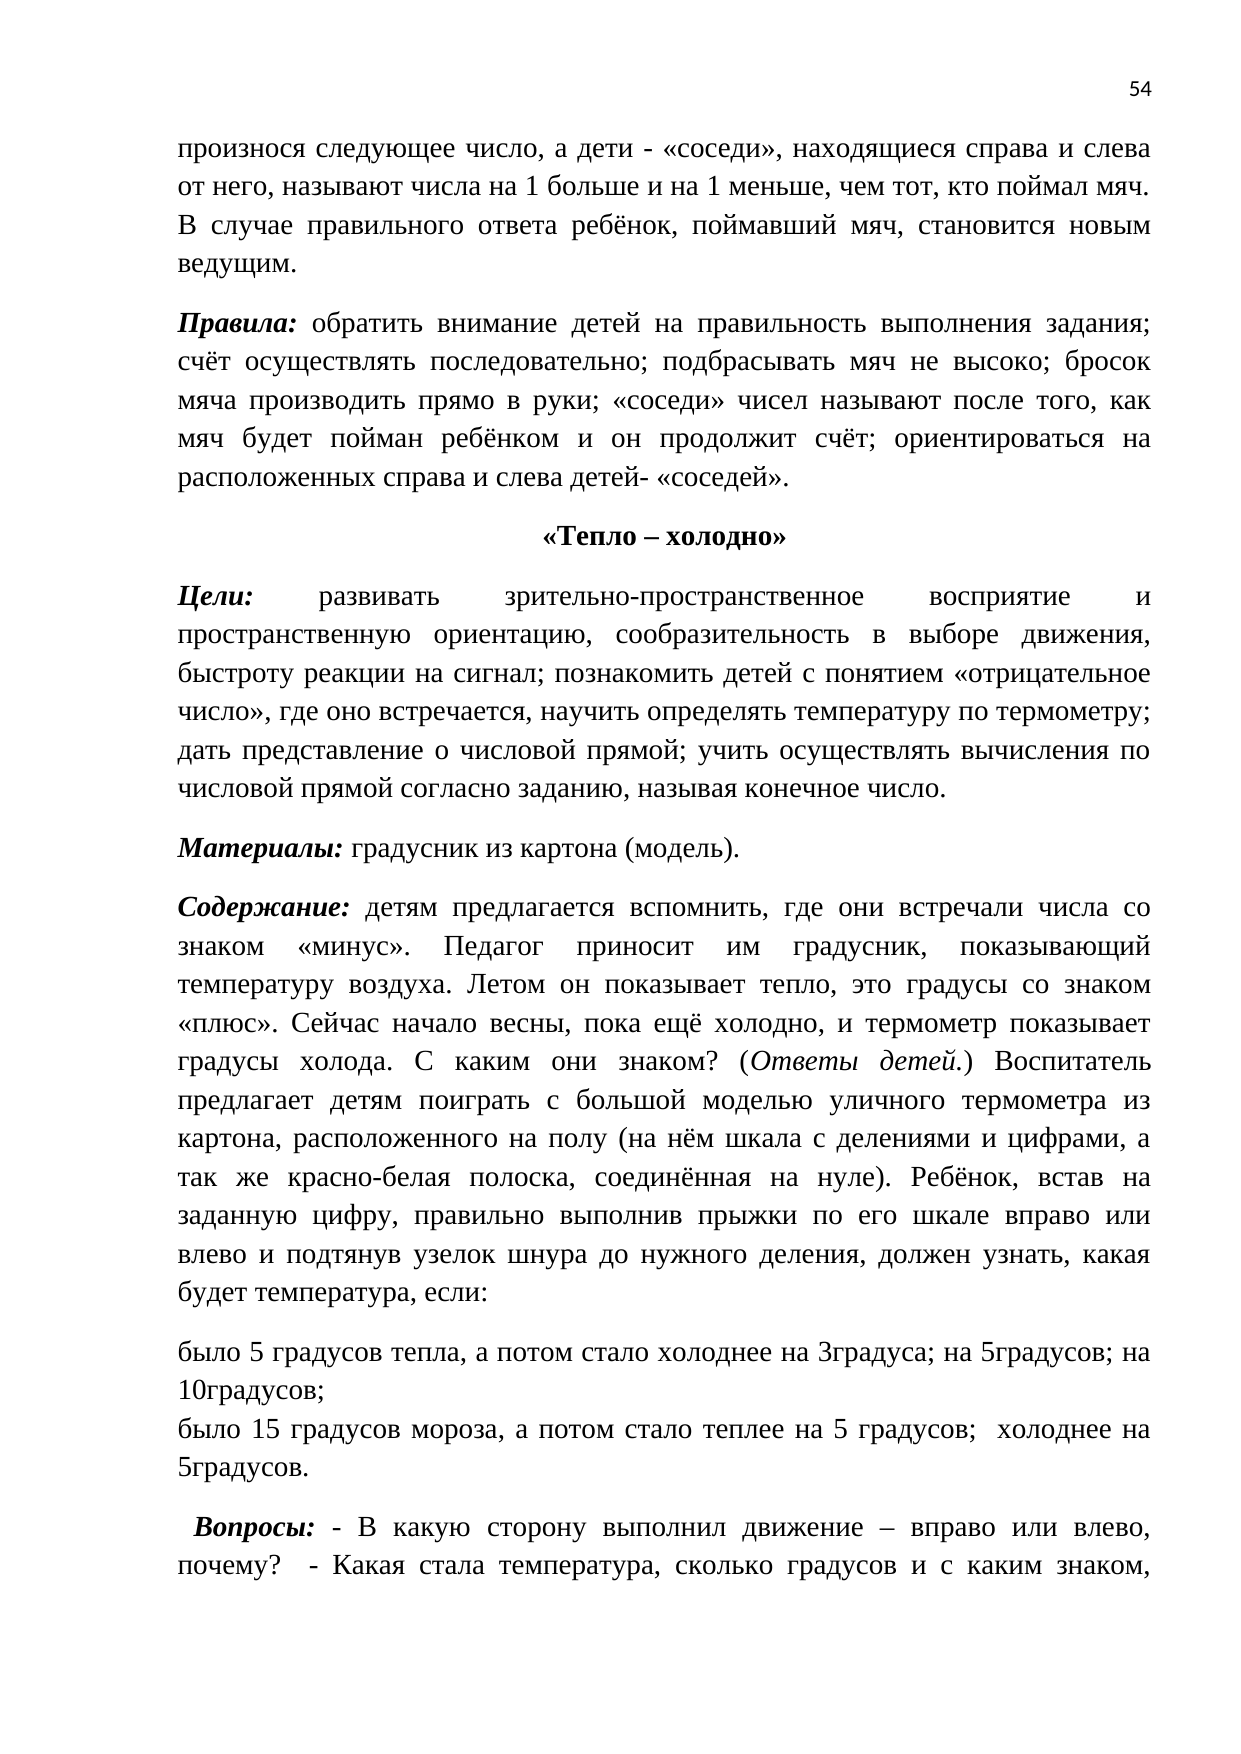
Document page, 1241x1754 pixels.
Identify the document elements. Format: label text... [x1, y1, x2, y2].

text Правила: обратить внимание детей на правильность выполнения задания; счёт осуществлять последовательно; подбрасывать мяч не высоко; бросок мяча производить прямо в руки; «соседи» чисел называют после того, как мяч будет пойман ребёнком и он продолжит счёт; ориентироваться на расположенных справа и слева детей- «соседей». [177, 305, 1152, 492]
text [177, 130, 1152, 279]
text Материалы: градусник из картона (модель). [177, 830, 1152, 863]
text «Тепло – холодно» [177, 518, 1152, 552]
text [177, 1509, 1152, 1581]
text было 5 градусов тепла, а потом стало холоднее на 3градуса; на 5градусов; на 10градусов; было 15 градусов мороза, а потом стало теплее на 5 градусов; холоднее на 5градусов. [177, 1334, 1152, 1483]
text Содержание: детям предлагается вспомнить, где они встречали числа со знаком «минус». Педагог приносит им градусник, показывающий температуру воздуха. Летом он показывает тепло, это градусы со знаком «плюс». Сейчас начало весны, пока ещё холодно, и термометр показывает градусы холода. С каким они знаком? (Ответы детей.) Воспитатель предлагает детям поиграть с большой моделью уличного термометра из картона, расположенного на полу (на нём шкала с делениями и цифрами, а так же красно-белая полоска, соединённая на нуле). Ребёнок, встав на заданную цифру, правильно выполнив прыжки по его шкале вправо или влево и подтянув узелок шнура до нужного деления, должен узнать, какая будет температура, если: [177, 889, 1152, 1308]
text Цели: развивать зрительно-пространственное восприятие и пространственную ориентацию, сообразительность в выборе движения, быстроту реакции на сигнал; познакомить детей с понятием «отрицательное число», где оно встречается, научить определять температуру по термометру; дать представление о числовой прямой; учить осуществлять вычисления по числовой прямой согласно заданию, называя конечное число. [177, 578, 1152, 804]
